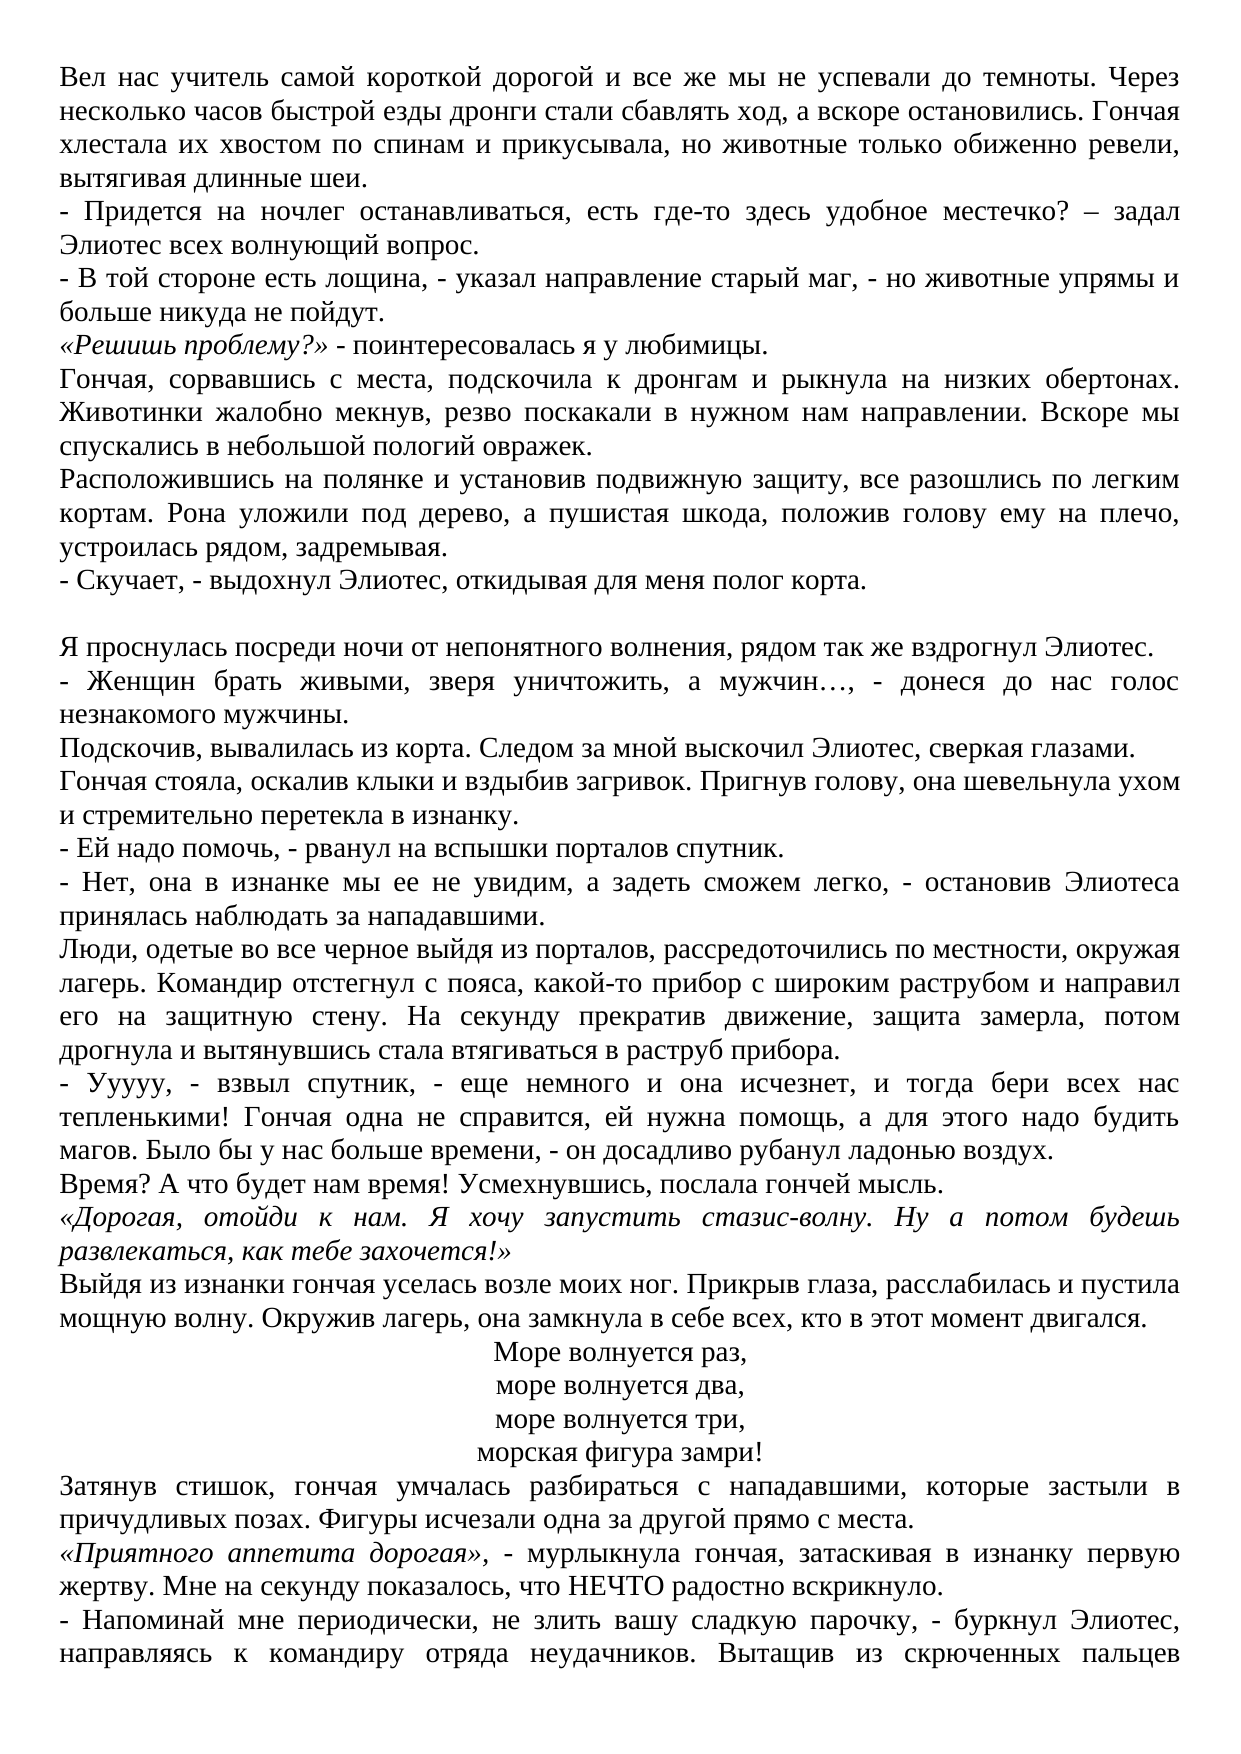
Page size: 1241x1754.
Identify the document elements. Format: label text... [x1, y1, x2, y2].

text Я проснулась посреди ночи от непонятного волнения, рядом так же вздрогнул Элиотес. [59, 629, 1181, 663]
text Люди, одетые во все черное выйдя из порталов, рассредоточились по местности, окружая лагерь. Командир отстегнул с пояса, какой-то прибор с широким раструбом и направил его на защитную стену. На секунду прекратив движение, защита замерла, потом дрогнула и вытянувшись стала втягиваться в раструб прибора. [59, 931, 1181, 1065]
text Вел нас учитель самой короткой дорогой и все же мы не успевали до темноты. Через несколько часов быстрой езды дронги стали сбавлять ход, а вскоре остановились. Гончая хлестала их хвостом по спинам и прикусывала, но животные только обиженно ревели, вытягивая длинные шеи. [59, 59, 1181, 193]
text Расположившись на полянке и установив подвижную защиту, все разошлись по легким кортам. Рона уложили под дерево, а пушистая шкода, положив голову ему на плечо, устроилась рядом, задремывая. [59, 462, 1181, 562]
text «Дорогая, отойди к нам. Я хочу запустить стазис-волну. Ну а потом будешь развлекаться, как тебе захочется!» [59, 1199, 1181, 1267]
text - Ей надо помочь, - рванул на вспышки порталов спутник. [59, 831, 1181, 864]
text - Ууууу, - взвыл спутник, - еще немного и она исчезнет, и тогда бери всех нас тепленькими! Гончая одна не справится, ей нужна помощь, а для этого надо будить магов. Было бы у нас больше времени, - он досадливо рубанул ладонью воздух. [59, 1065, 1181, 1166]
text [59, 1602, 1181, 1669]
text - Женщин брать живыми, зверя уничтожить, а мужчин…, - донеся до нас голос незнакомого мужчины. [59, 663, 1181, 730]
text Гончая стояла, оскалив клыки и вздыбив загривок. Пригнув голову, она шевельнула ухом и стремительно перетекла в изнанку. [59, 763, 1181, 831]
text - Нет, она в изнанке мы ее не увидим, а задеть сможем легко, - остановив Элиотеса принялась наблюдать за нападавшими. [59, 864, 1181, 931]
text Время? А что будет нам время! Усмехнувшись, послала гончей мысль. [59, 1166, 1181, 1199]
text море волнуется три, [59, 1401, 1181, 1434]
text Подскочив, вывалилась из корта. Следом за мной выскочил Элиотес, сверкая глазами. [59, 730, 1181, 763]
text Затянув стишок, гончая умчалась разбираться с нападавшими, которые застыли в причудливых позах. Фигуры исчезали одна за другой прямо с места. [59, 1468, 1181, 1535]
text Море волнуется раз, [59, 1334, 1181, 1367]
text «Решишь проблему?» - поинтересовалась я у любимицы. [59, 327, 1181, 361]
text Выйдя из изнанки гончая уселась возле моих ног. Прикрыв глаза, расслабилась и пустила мощную волну. Окружив лагерь, она замкнула в себе всех, кто в этот момент двигался. [59, 1267, 1181, 1334]
text «Приятного аппетита дорогая», - мурлыкнула гончая, затаскивая в изнанку первую жертву. Мне на секунду показалось, что НЕЧТО радостно вскрикнуло. [59, 1535, 1181, 1602]
text морская фигура замри! [59, 1434, 1181, 1468]
text - Придется на ночлег останавливаться, есть где-то здесь удобное местечко? – задал Элиотес всех волнующий вопрос. [59, 193, 1181, 260]
text море волнуется два, [59, 1367, 1181, 1401]
text Гончая, сорвавшись с места, подскочила к дронгам и рыкнула на низких обертонах. Животинки жалобно мекнув, резво поскакали в нужном нам направлении. Вскоре мы спускались в небольшой пологий овражек. [59, 361, 1181, 462]
text - Скучает, - выдохнул Элиотес, откидывая для меня полог корта. [59, 562, 1181, 596]
text - В той стороне есть лощина, - указал направление старый маг, - но животные упрямы и больше никуда не пойдут. [59, 260, 1181, 327]
